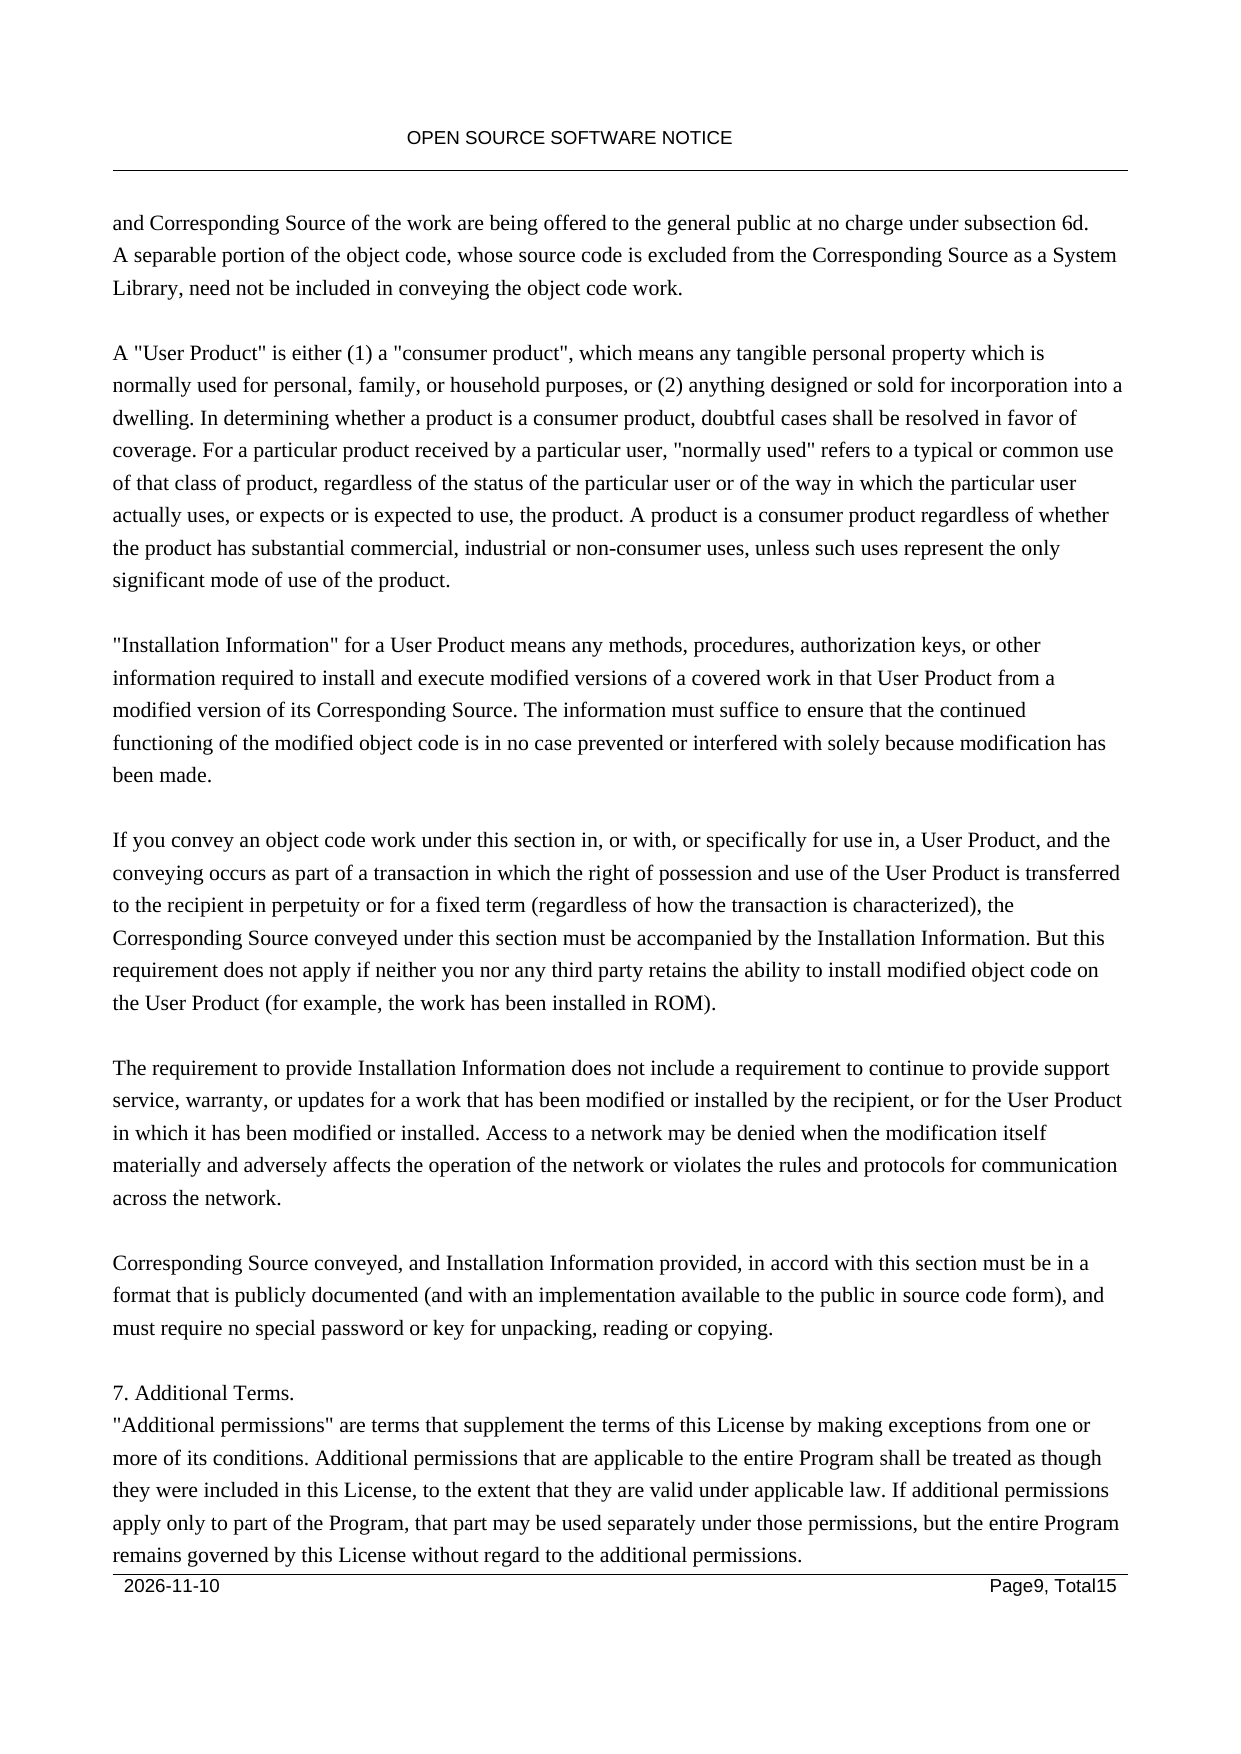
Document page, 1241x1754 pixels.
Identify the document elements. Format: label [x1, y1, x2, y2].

text [112, 206, 1128, 1571]
